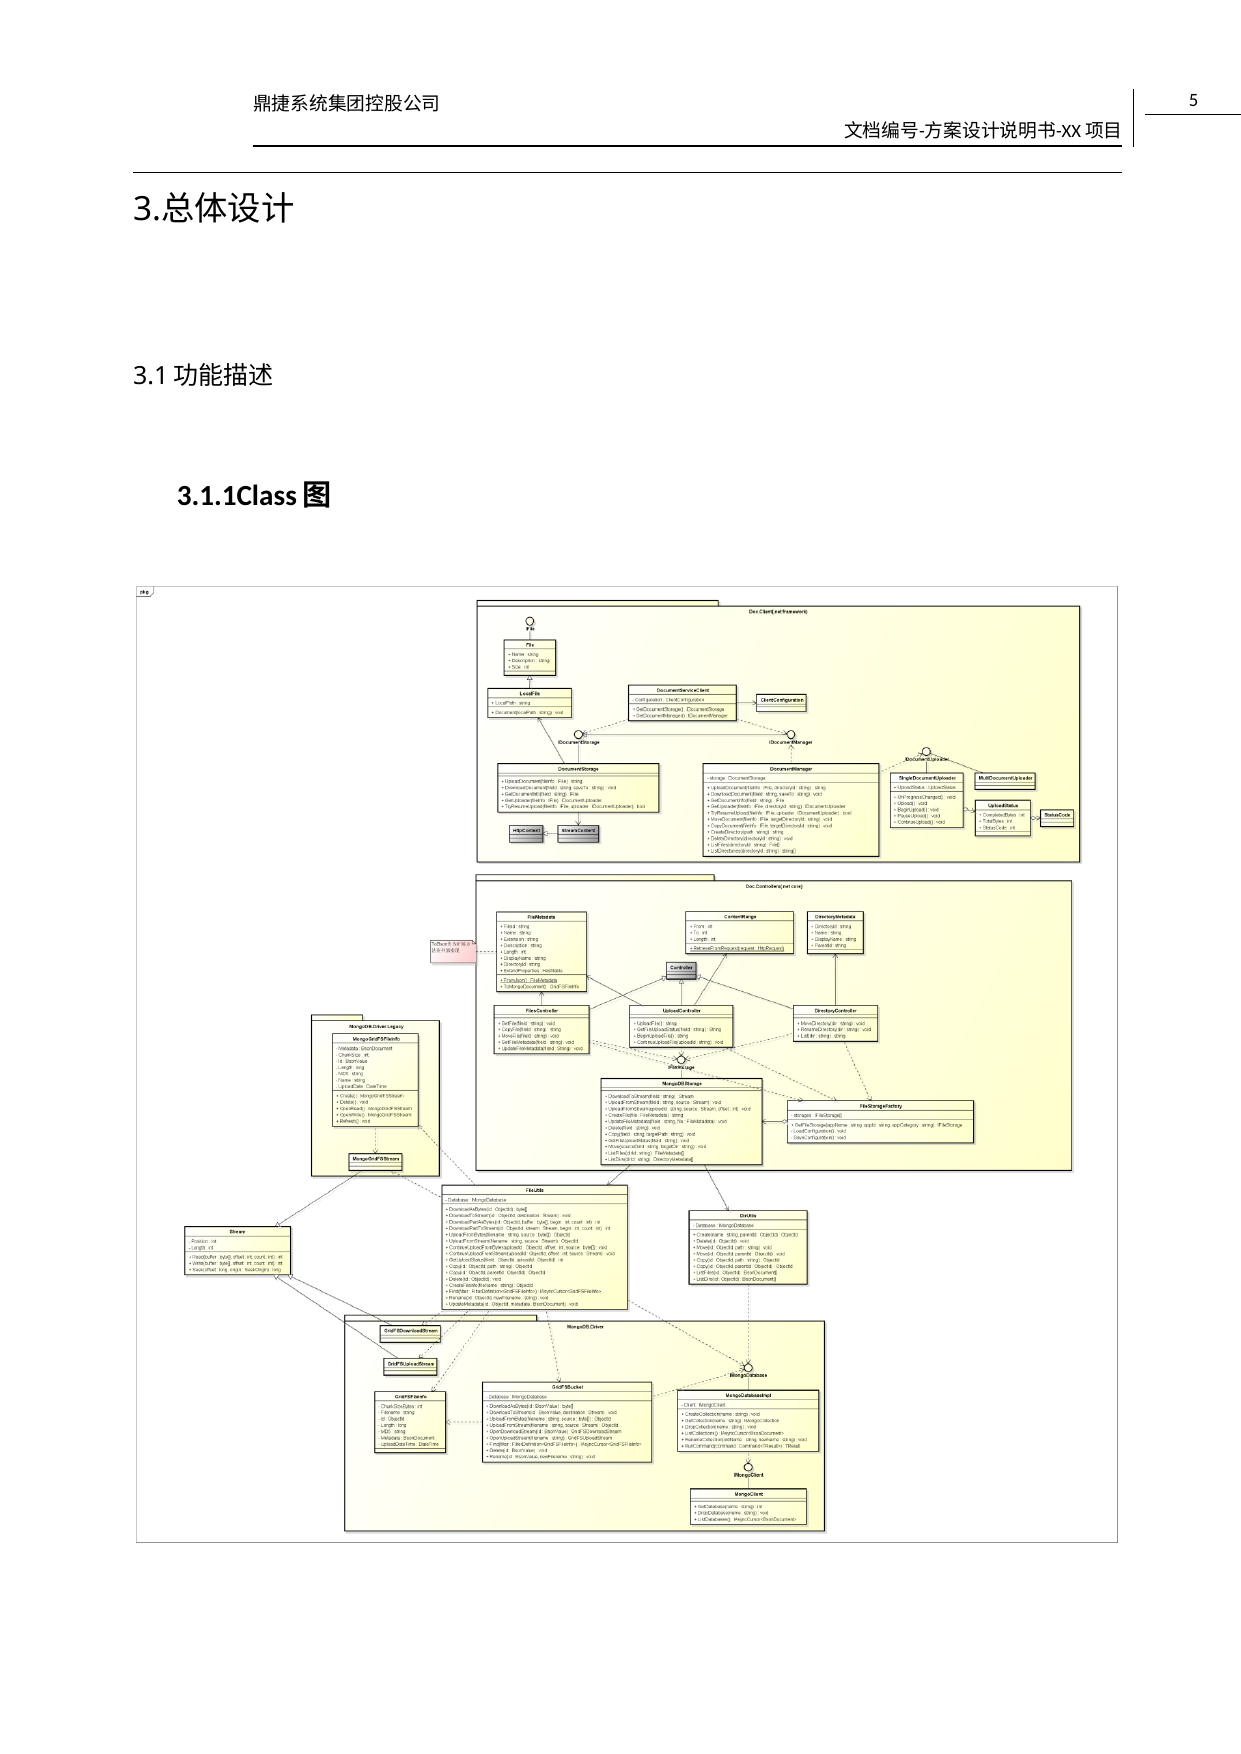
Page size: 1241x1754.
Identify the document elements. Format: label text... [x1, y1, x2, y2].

picture [132, 582, 1121, 1546]
subtitle 3.总体设计 [133, 173, 1122, 238]
subtitle 3.1.1Class图 [177, 460, 1122, 525]
subtitle 3.1功能描述 [133, 341, 1122, 406]
